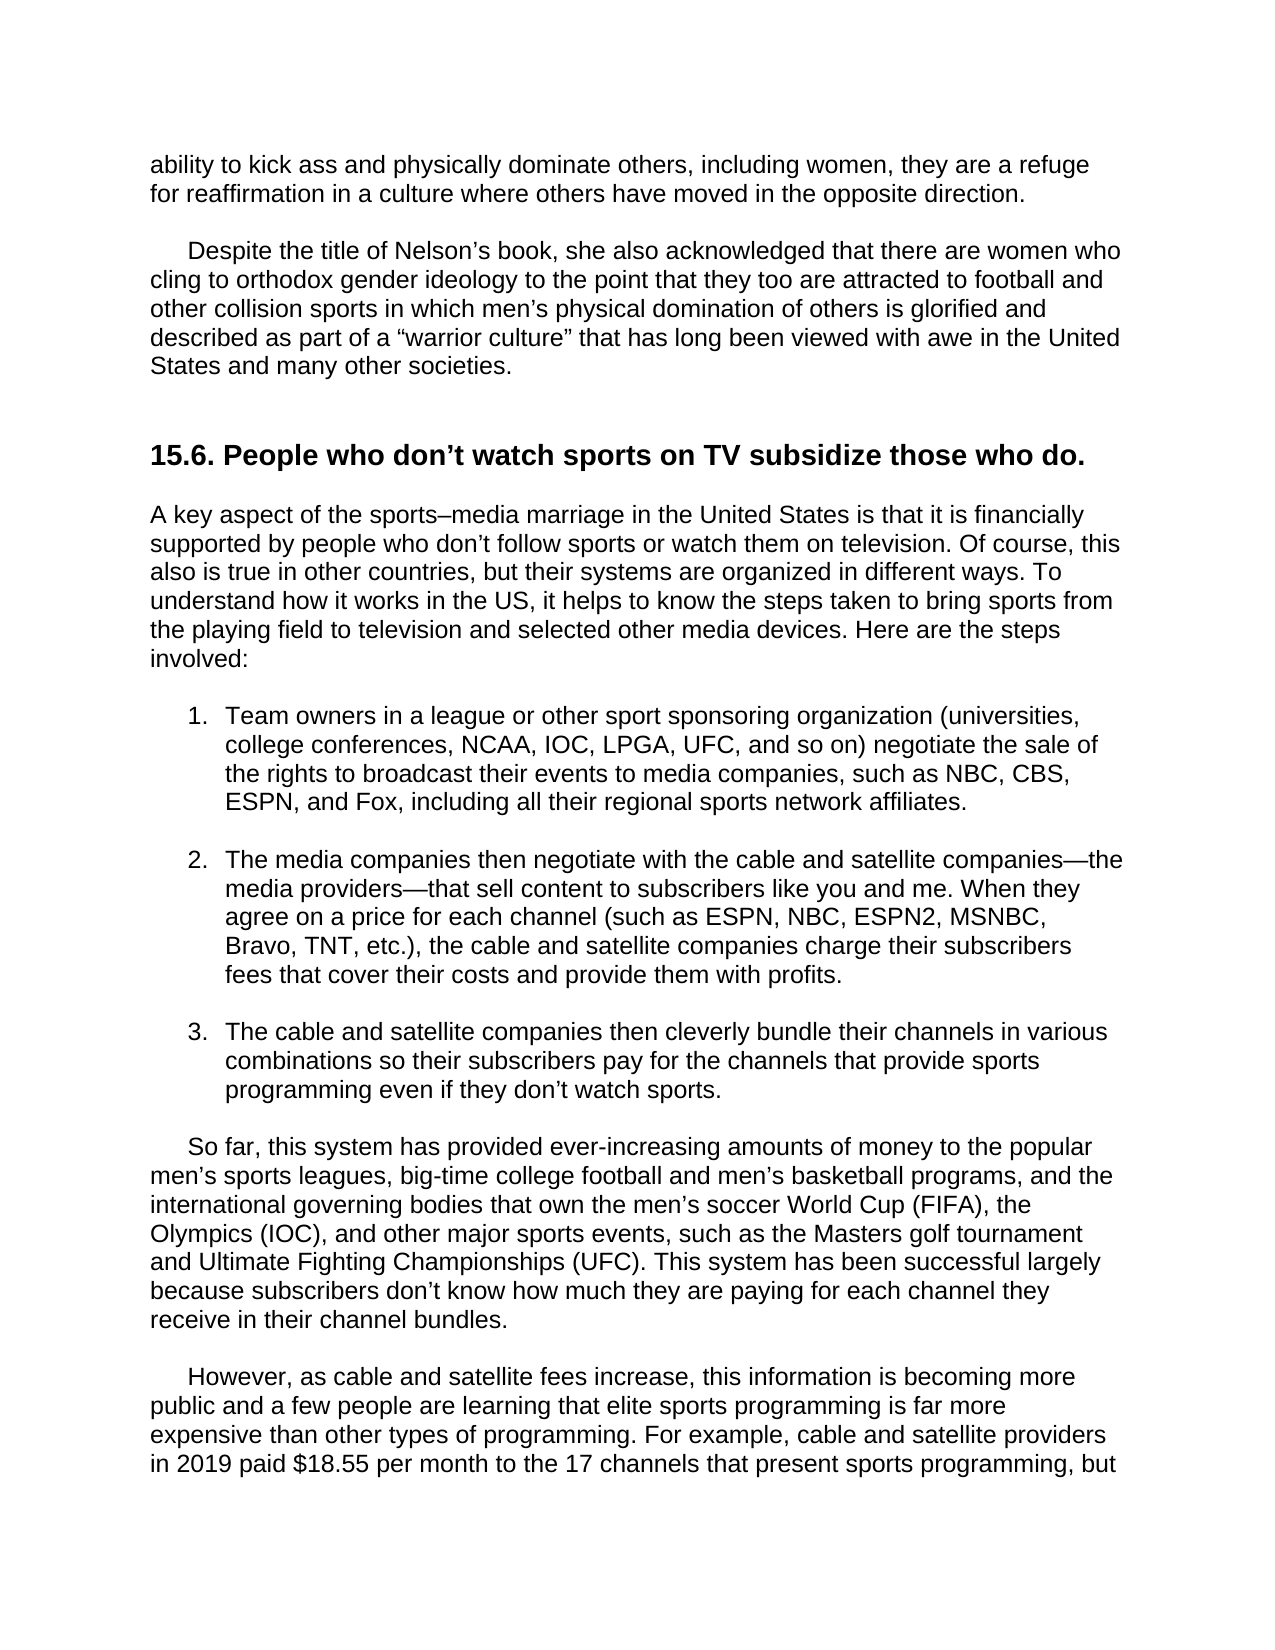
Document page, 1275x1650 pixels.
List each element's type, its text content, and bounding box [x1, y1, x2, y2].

subtitle 15.6. People who don’t watch sports on TV subsidize those who do. [150, 437, 1125, 471]
text A key aspect of the sports–media marriage in the United States is that it is financially supported by people who don’t follow sports or watch them on television. Of course, this also is true in other countries, but their systems are organized in different ways. To understand how it works in the US, it helps to know the steps taken to bring sports from the playing field to television and selected other media devices. Here are the steps involved: [150, 500, 1125, 672]
list Team owners in a league or other sport sponsoring organization (universities, college conferences, NCAA, IOC, LPGA, UFC, and so on) negotiate the sale of the rights to broadcast their events to media companies, such as NBC, CBS, ESPN, and Fox, including all their regional sports network affiliates. [187, 701, 1125, 816]
text So far, this system has provided ever-increasing amounts of money to the popular men’s sports leagues, big-time college football and men’s basketball programs, and the international governing bodies that own the men’s soccer World Cup (FIFA), the Olympics (IOC), and other major sports events, such as the Masters golf tournament and Ultimate Fighting Championships (UFC). This system has been successful largely because subscribers don’t know how much they are paying for each channel they receive in their channel bundles. [150, 1132, 1125, 1333]
list The media companies then negotiate with the cable and satellite companies—the media providers—that sell content to subscribers like you and me. When they agree on a price for each channel (such as ESPN, NBC, ESPN2, MSNBC, Bravo, TNT, etc.), the cable and satellite companies charge their subscribers fees that cover their costs and provide them with profits. [187, 845, 1125, 988]
list The cable and satellite companies then cleverly bundle their channels in various combinations so their subscribers pay for the channels that provide sports programming even if they don’t watch sports. [187, 1017, 1125, 1103]
text Despite the title of Nelson’s book, she also acknowledged that there are women who cling to orthodox gender ideology to the point that they too are attracted to football and other collision sports in which men’s physical domination of others is glorified and described as part of a “warrior culture” that has long been viewed with awe in the United States and many other societies. [150, 236, 1125, 380]
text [150, 150, 1125, 207]
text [150, 1362, 1125, 1477]
